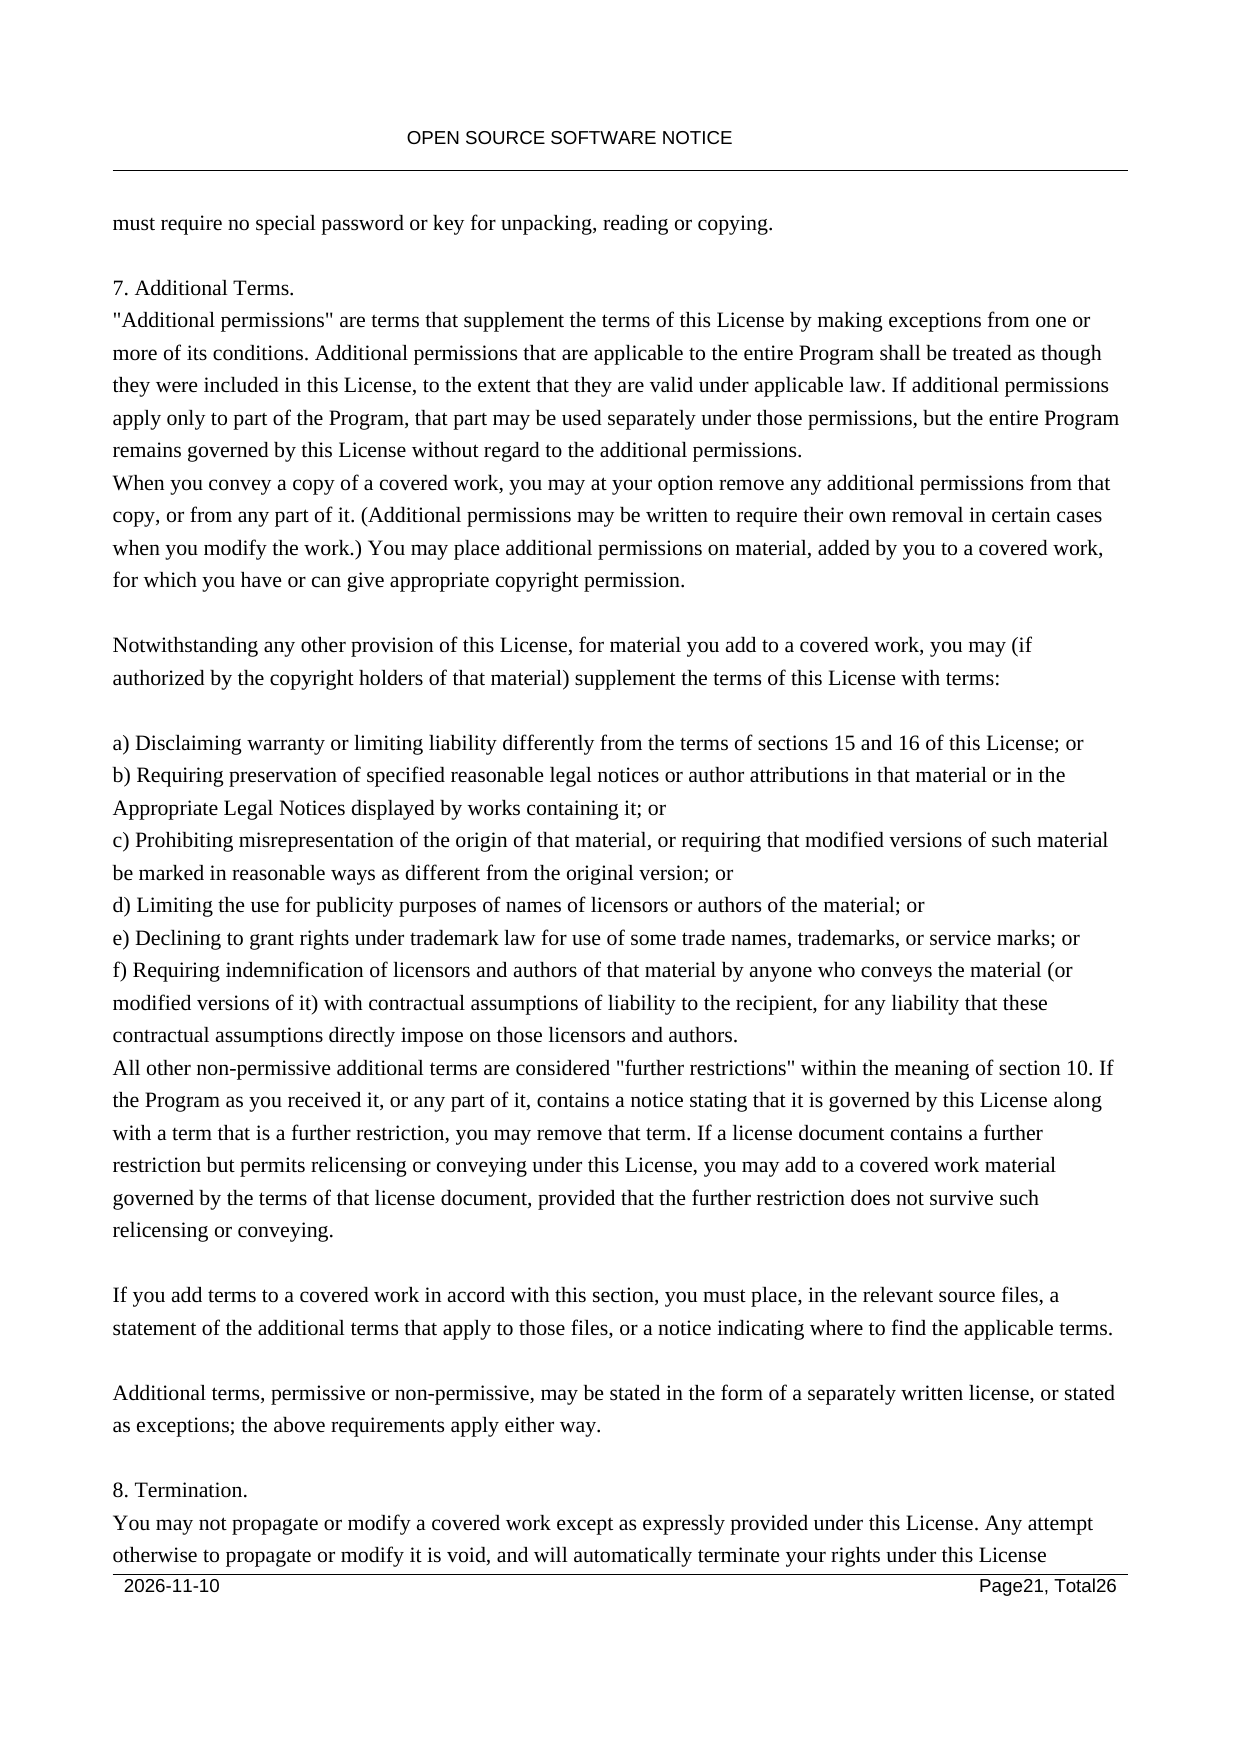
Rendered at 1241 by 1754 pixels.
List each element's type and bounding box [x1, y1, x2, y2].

text [112, 206, 1128, 1571]
